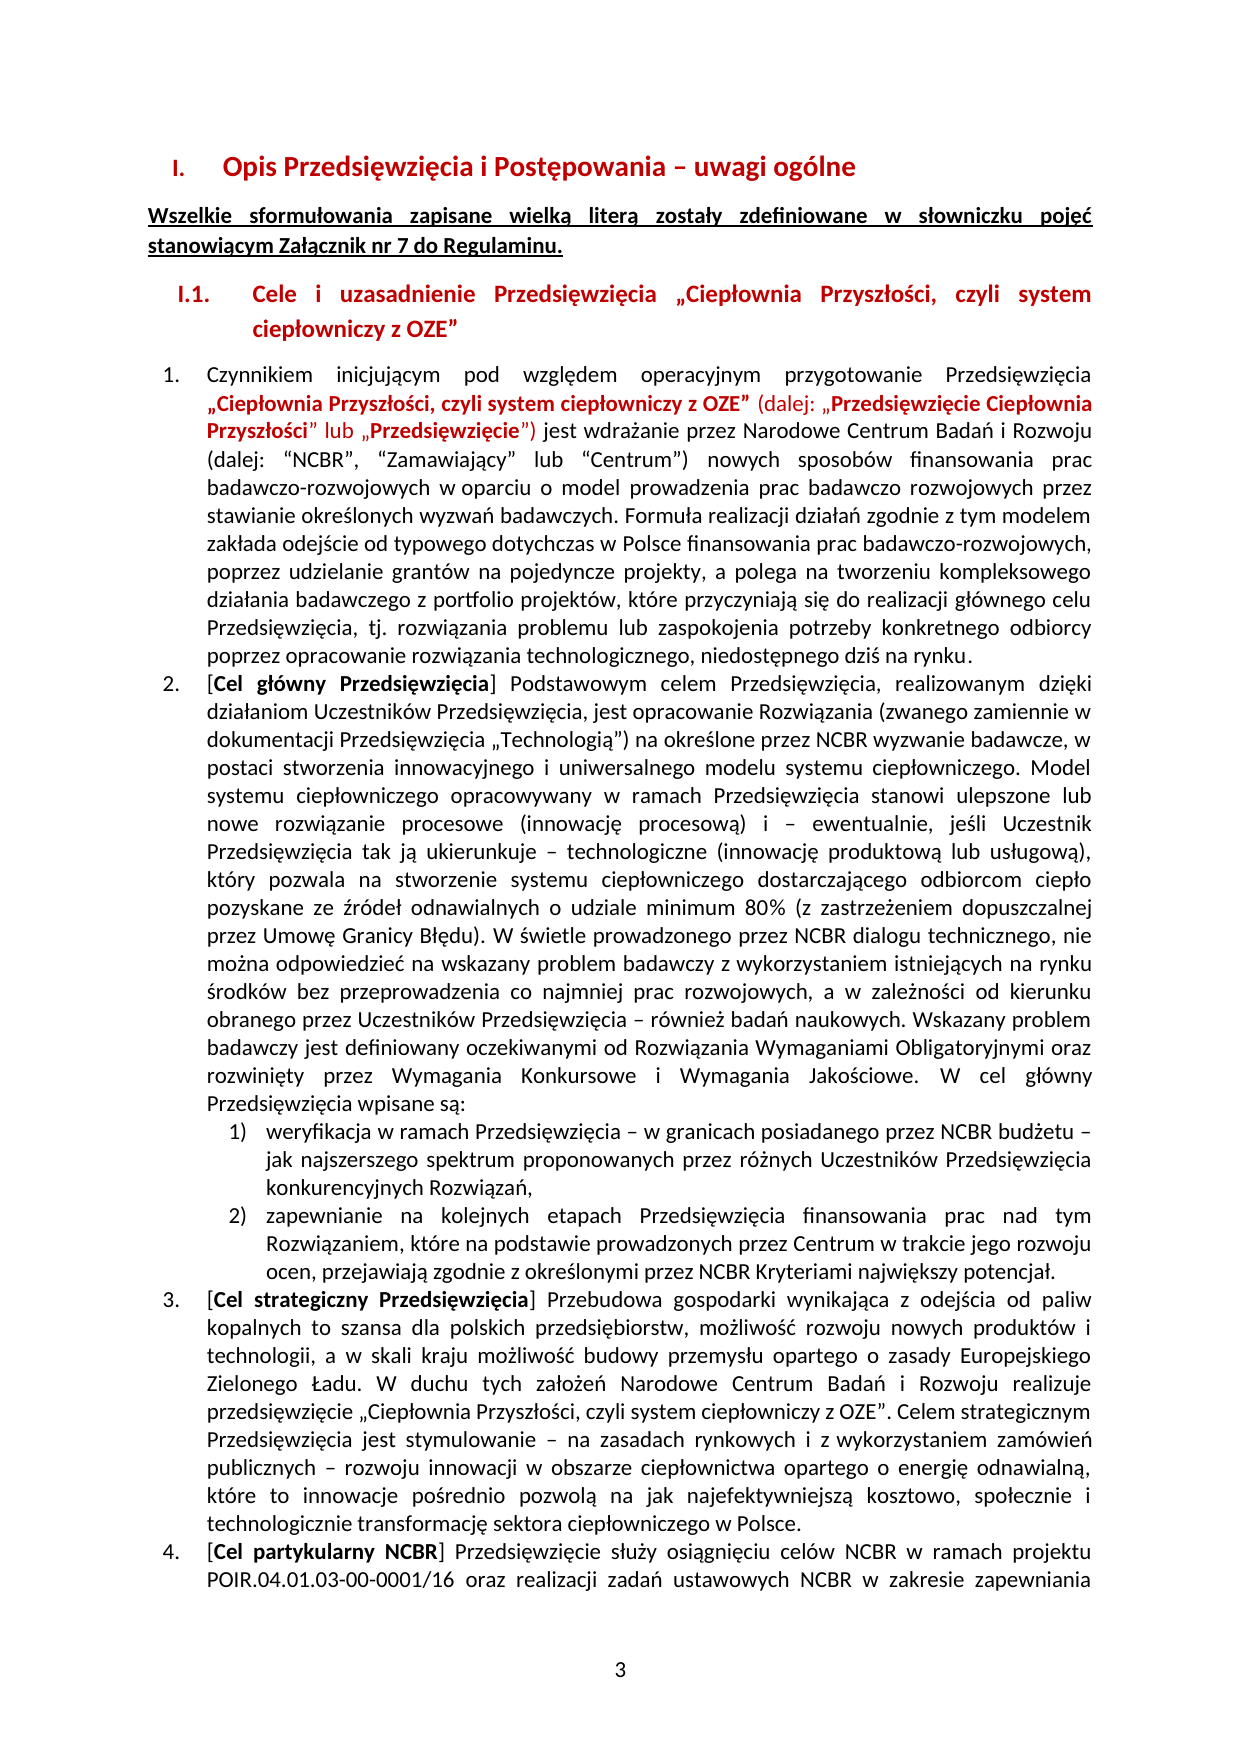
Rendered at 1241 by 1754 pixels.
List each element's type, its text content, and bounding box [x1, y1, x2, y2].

list zapewnianie na kolejnych etapach Przedsięwzięcia finansowania prac nad tym Rozwiązaniem, które na podstawie prowadzonych przez Centrum w trakcie jego rozwoju ocen, przejawiają zgodnie z określonymi przez NCBR Kryteriami największy potencjał. [228, 1201, 1093, 1285]
list [Cel strategiczny Przedsięwzięcia] Przebudowa gospodarki wynikająca z odejścia od paliw kopalnych to szansa dla polskich przedsiębiorstw, możliwość rozwoju nowych produktów i technologii, a w skali kraju możliwość budowy przemysłu opartego o zasady Europejskiego Zielonego Ładu. W duchu tych założeń Narodowe Centrum Badań i Rozwoju realizuje przedsięwzięcie „Ciepłownia Przyszłości, czyli system ciepłowniczy z OZE”. Celem strategicznym Przedsięwzięcia jest stymulowanie – na zasadach rynkowych i z wykorzystaniem zamówień publicznych – rozwoju innowacji w obszarze ciepłownictwa opartego o energię odnawialną, które to innowacje pośrednio pozwolą na jak najefektywniejszą kosztowo, społecznie i technologicznie transformację sektora ciepłowniczego w Polsce. [162, 1285, 1093, 1537]
subtitle Cele i uzasadnienie Przedsięwzięcia „Ciepłownia Przyszłości, czyli system ciepłowniczy z OZE” [177, 278, 1093, 344]
text Wszelkie sformułowania zapisane wielką literą zostały zdefiniowane w słowniczku pojęć stanowiącym Załącznik nr 7 do Regulaminu. [148, 227, 1093, 259]
list [Cel główny Przedsięwzięcia] Podstawowym celem Przedsięwzięcia, realizowanym dzięki działaniom Uczestników Przedsięwzięcia, jest opracowanie Rozwiązania (zwanego zamiennie w dokumentacji Przedsięwzięcia „Technologią”) na określone przez NCBR wyzwanie badawcze, w postaci stworzenia innowacyjnego i uniwersalnego modelu systemu ciepłowniczego. Model systemu ciepłowniczego opracowywany w ramach Przedsięwzięcia stanowi ulepszone lub nowe rozwiązanie procesowe (innowację procesową) i – ewentualnie, jeśli Uczestnik Przedsięwzięcia tak ją ukierunkuje – technologiczne (innowację produktową lub usługową), który pozwala na stworzenie systemu ciepłowniczego dostarczającego odbiorcom ciepło pozyskane ze źródeł odnawialnych o udziale minimum 80% (z zastrzeżeniem dopuszczalnej przez Umowę Granicy Błędu). W świetle prowadzonego przez NCBR dialogu technicznego, nie można odpowiedzieć na wskazany problem badawczy z wykorzystaniem istniejących na rynku środków bez przeprowadzenia co najmniej prac rozwojowych, a w zależności od kierunku obranego przez Uczestników Przedsięwzięcia – również badań naukowych. Wskazany problem badawczy jest definiowany oczekiwanymi od Rozwiązania Wymaganiami Obligatoryjnymi oraz rozwinięty przez Wymagania Konkursowe i Wymagania Jakościowe. W cel główny Przedsięwzięcia wpisane są: [162, 669, 1093, 1117]
text Wszelkie sformułowania zapisane wielką literą zostały zdefiniowane w słowniczku pojęć stanowiącym Załącznik nr 7 do Regulaminu. [148, 201, 1093, 225]
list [162, 1537, 1093, 1593]
list Czynnikiem inicjującym pod względem operacyjnym przygotowanie Przedsięwzięcia „Ciepłownia Przyszłości, czyli system ciepłowniczy z OZE” (dalej: „Przedsięwzięcie Ciepłownia Przyszłości” lub „Przedsięwzięcie”) jest wdrażanie przez Narodowe Centrum Badań i Rozwoju (dalej: “NCBR”, “Zamawiający” lub “Centrum”) nowych sposobów finansowania prac badawczo-rozwojowych w oparciu o model prowadzenia prac badawczo rozwojowych przez stawianie określonych wyzwań badawczych. Formuła realizacji działań zgodnie z tym modelem zakłada odejście od typowego dotychczas w Polsce finansowania prac badawczo-rozwojowych, poprzez udzielanie grantów na pojedyncze projekty, a polega na tworzeniu kompleksowego działania badawczego z portfolio projektów, które przyczyniają się do realizacji głównego celu Przedsięwzięcia, tj. rozwiązania problemu lub zaspokojenia potrzeby konkretnego odbiorcy poprzez opracowanie rozwiązania technologicznego, niedostępnego dziś na rynku. [162, 361, 1093, 669]
list weryfikacja w ramach Przedsięwzięcia – w granicach posiadanego przez NCBR budżetu – jak najszerszego spektrum proponowanych przez różnych Uczestników Przedsięwzięcia konkurencyjnych Rozwiązań, [228, 1117, 1093, 1201]
subtitle Opis Przedsięwzięcia i Postępowania – uwagi ogólne [185, 148, 1093, 183]
